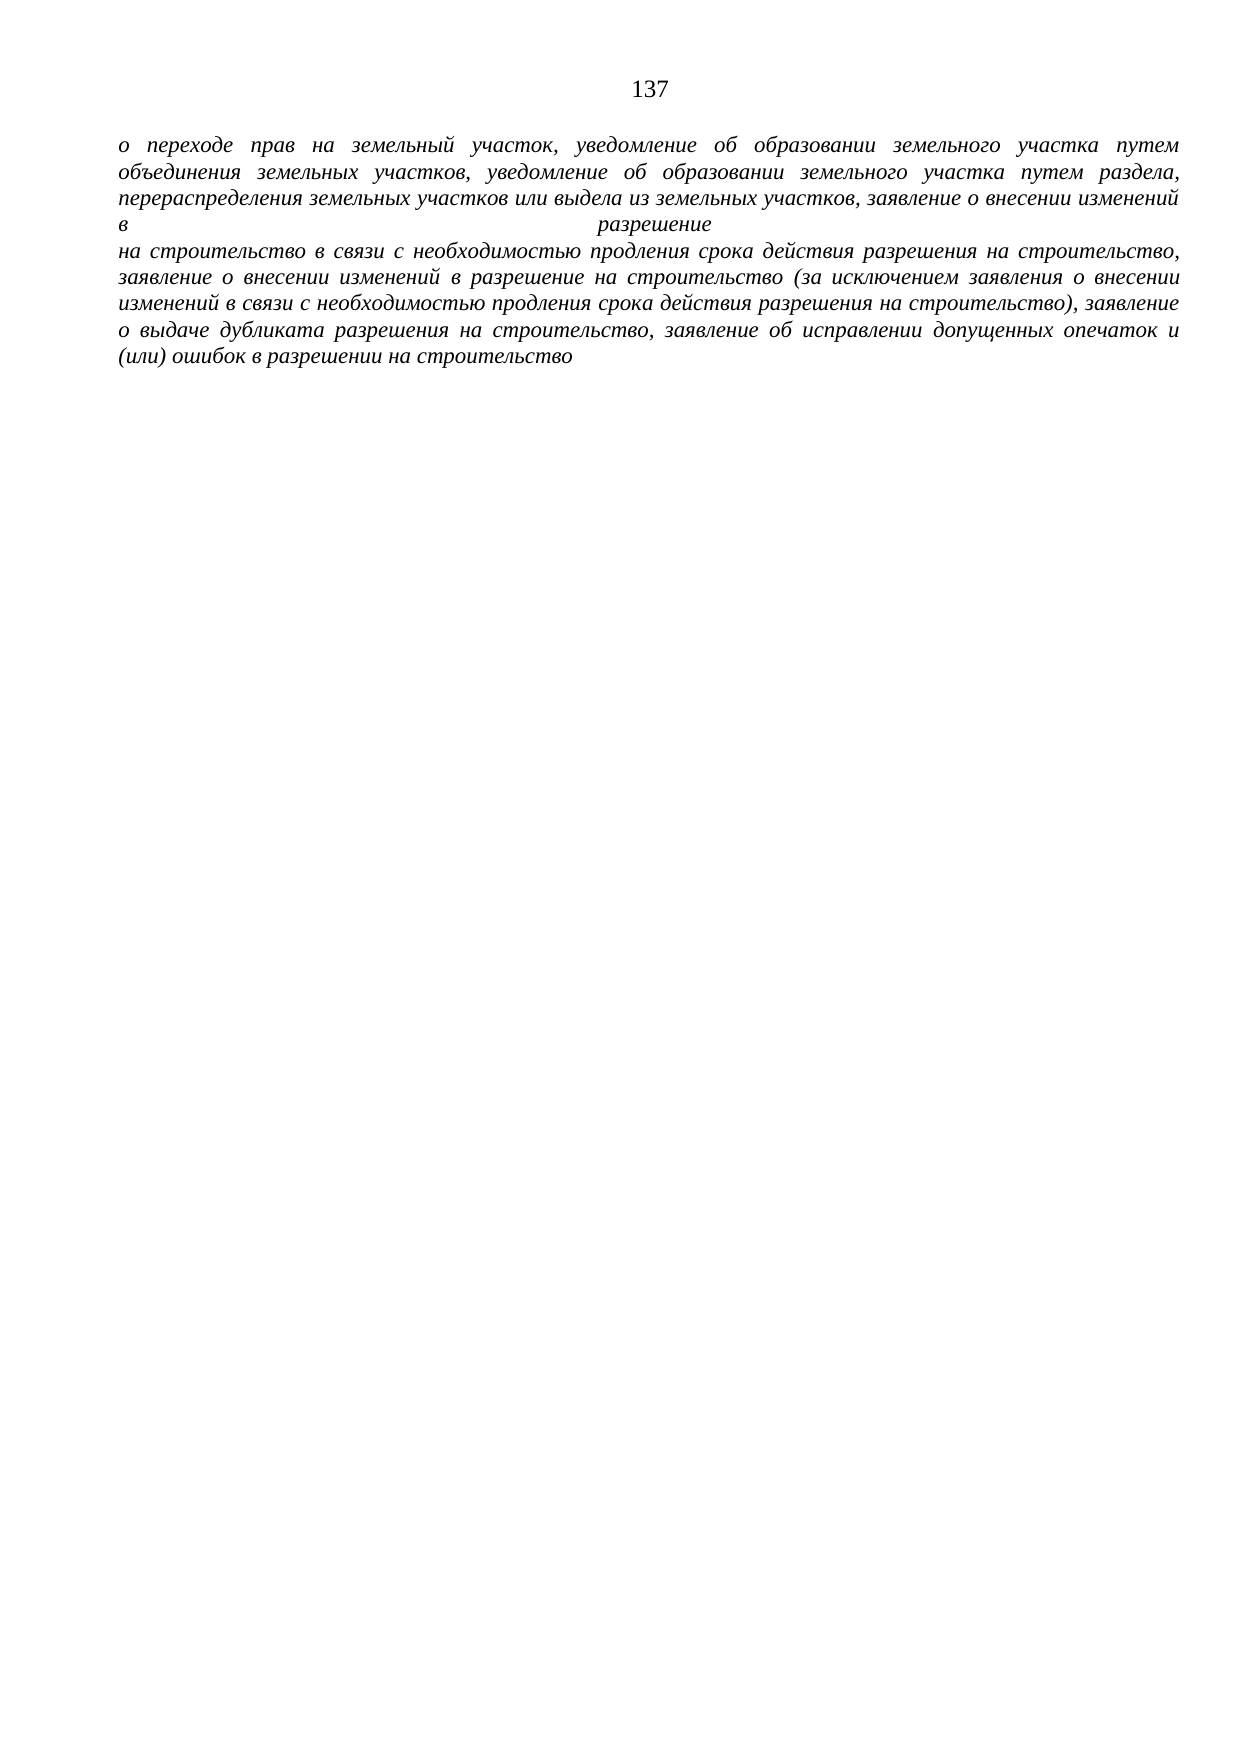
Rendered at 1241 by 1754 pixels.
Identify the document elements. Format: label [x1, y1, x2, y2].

text [118, 131, 1181, 368]
